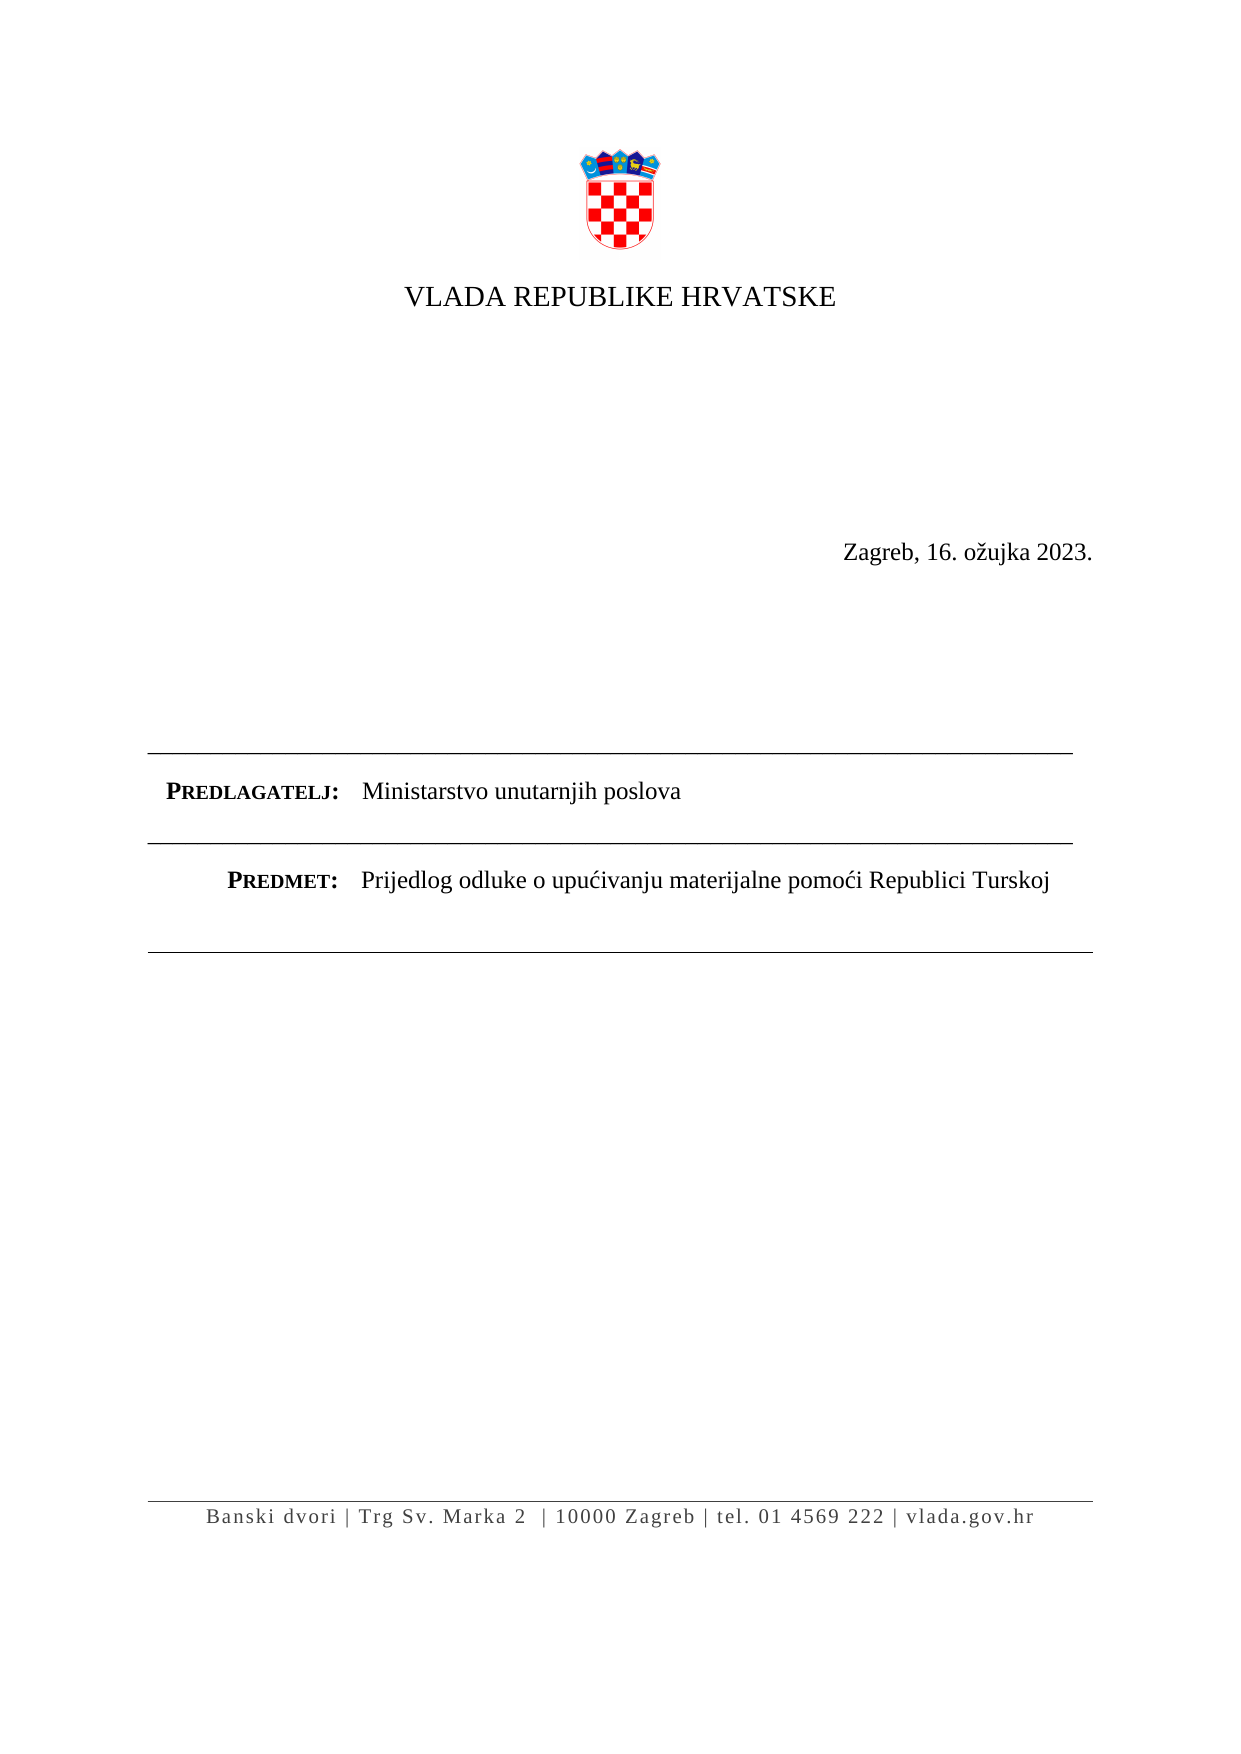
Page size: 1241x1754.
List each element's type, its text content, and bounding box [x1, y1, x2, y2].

table_header Predlagatelj: [148, 776, 351, 818]
table_header Ministarstvo unutarnjih poslova [351, 776, 1093, 818]
text __________________________________________________________________________ [148, 728, 1093, 757]
picture [578, 147, 662, 260]
text __________________________________________________________________________ [148, 818, 1093, 847]
text Banski dvori | Trg Sv. Marka 2 | 10000 Zagreb | tel. 01 4569 222 | vlada.gov.hr [148, 1502, 1093, 1528]
text Zagreb, 16. ožujka 2023. [148, 537, 1093, 566]
text VLADA REPUBLIKE HRVATSKE [148, 279, 1093, 312]
table_header Predmet: [148, 866, 349, 952]
table_header Prijedlog odluke o upućivanju materijalne pomoći Republici Turskoj [350, 866, 1093, 952]
